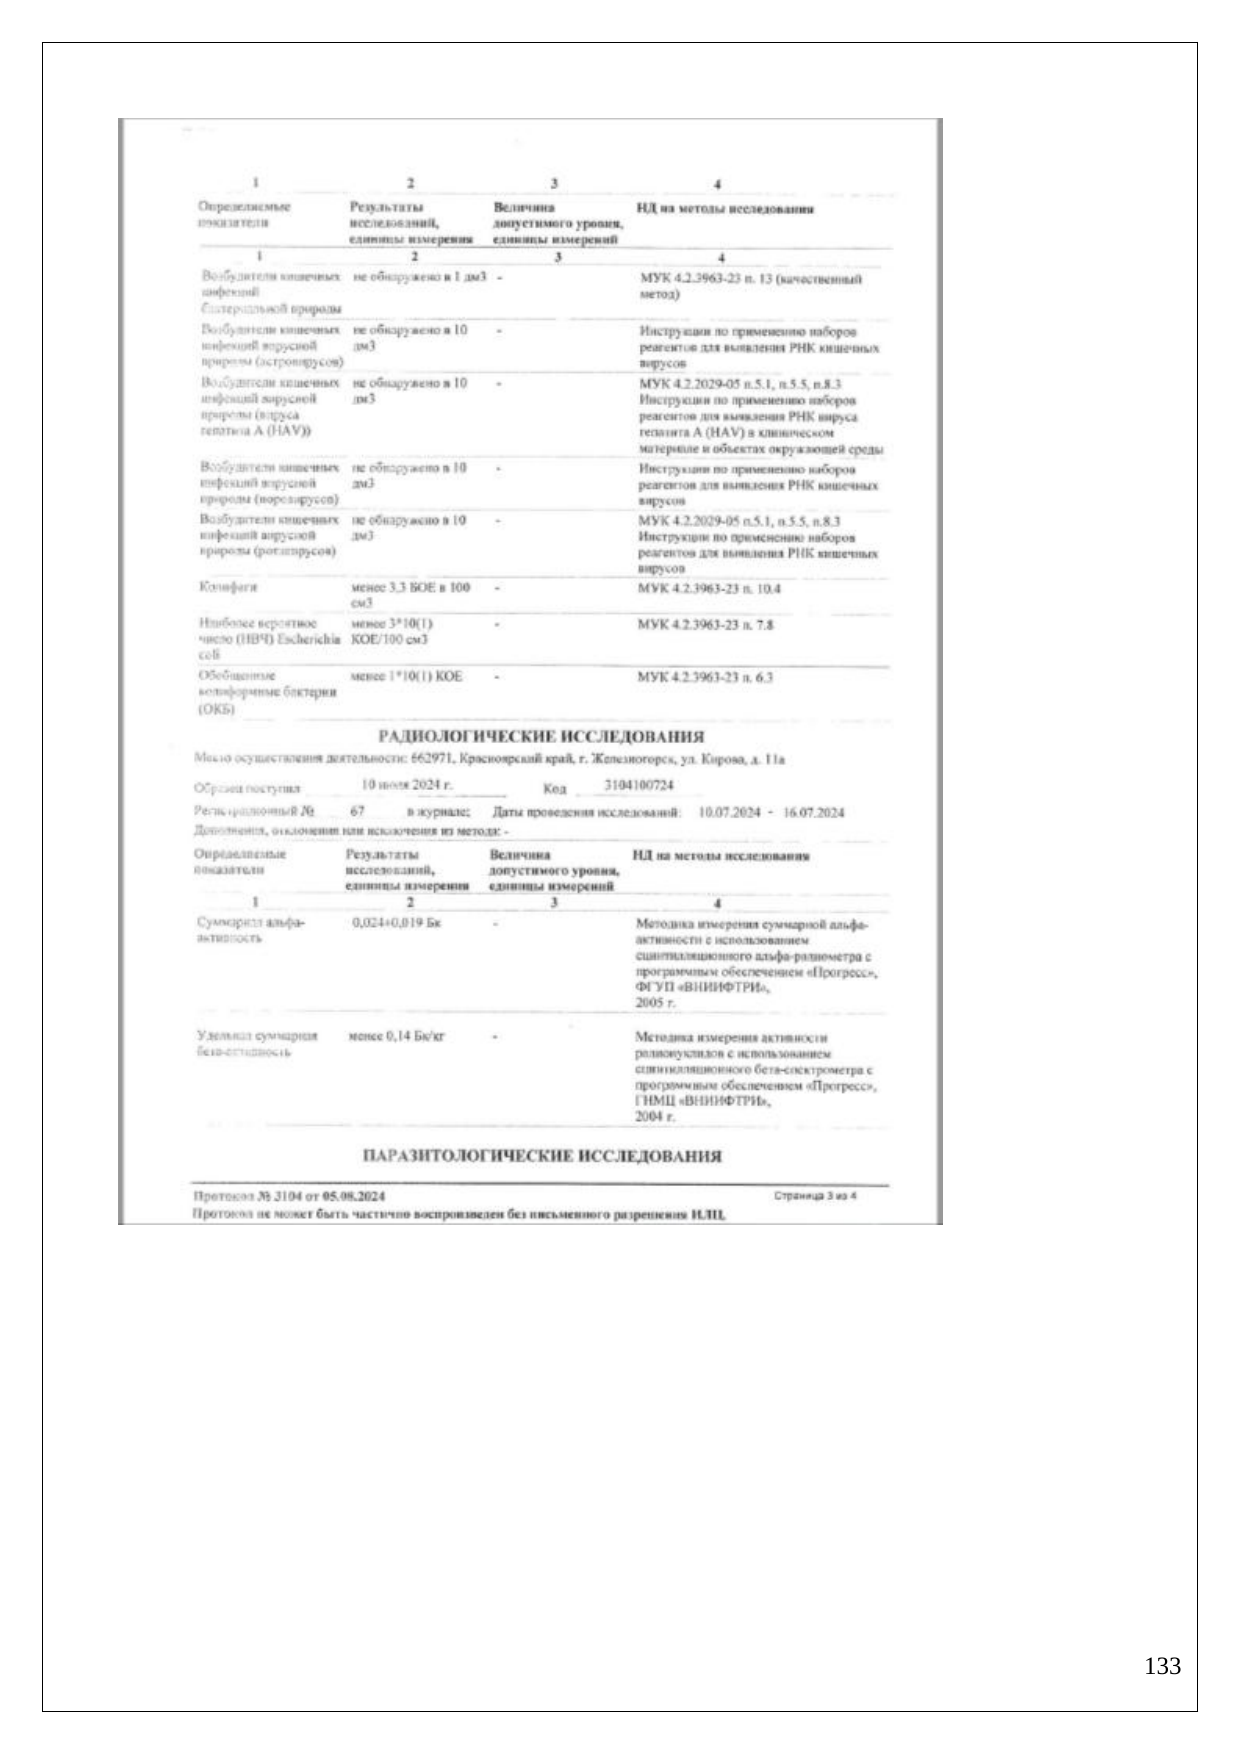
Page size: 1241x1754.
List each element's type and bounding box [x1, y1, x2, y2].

picture [118, 118, 943, 1225]
